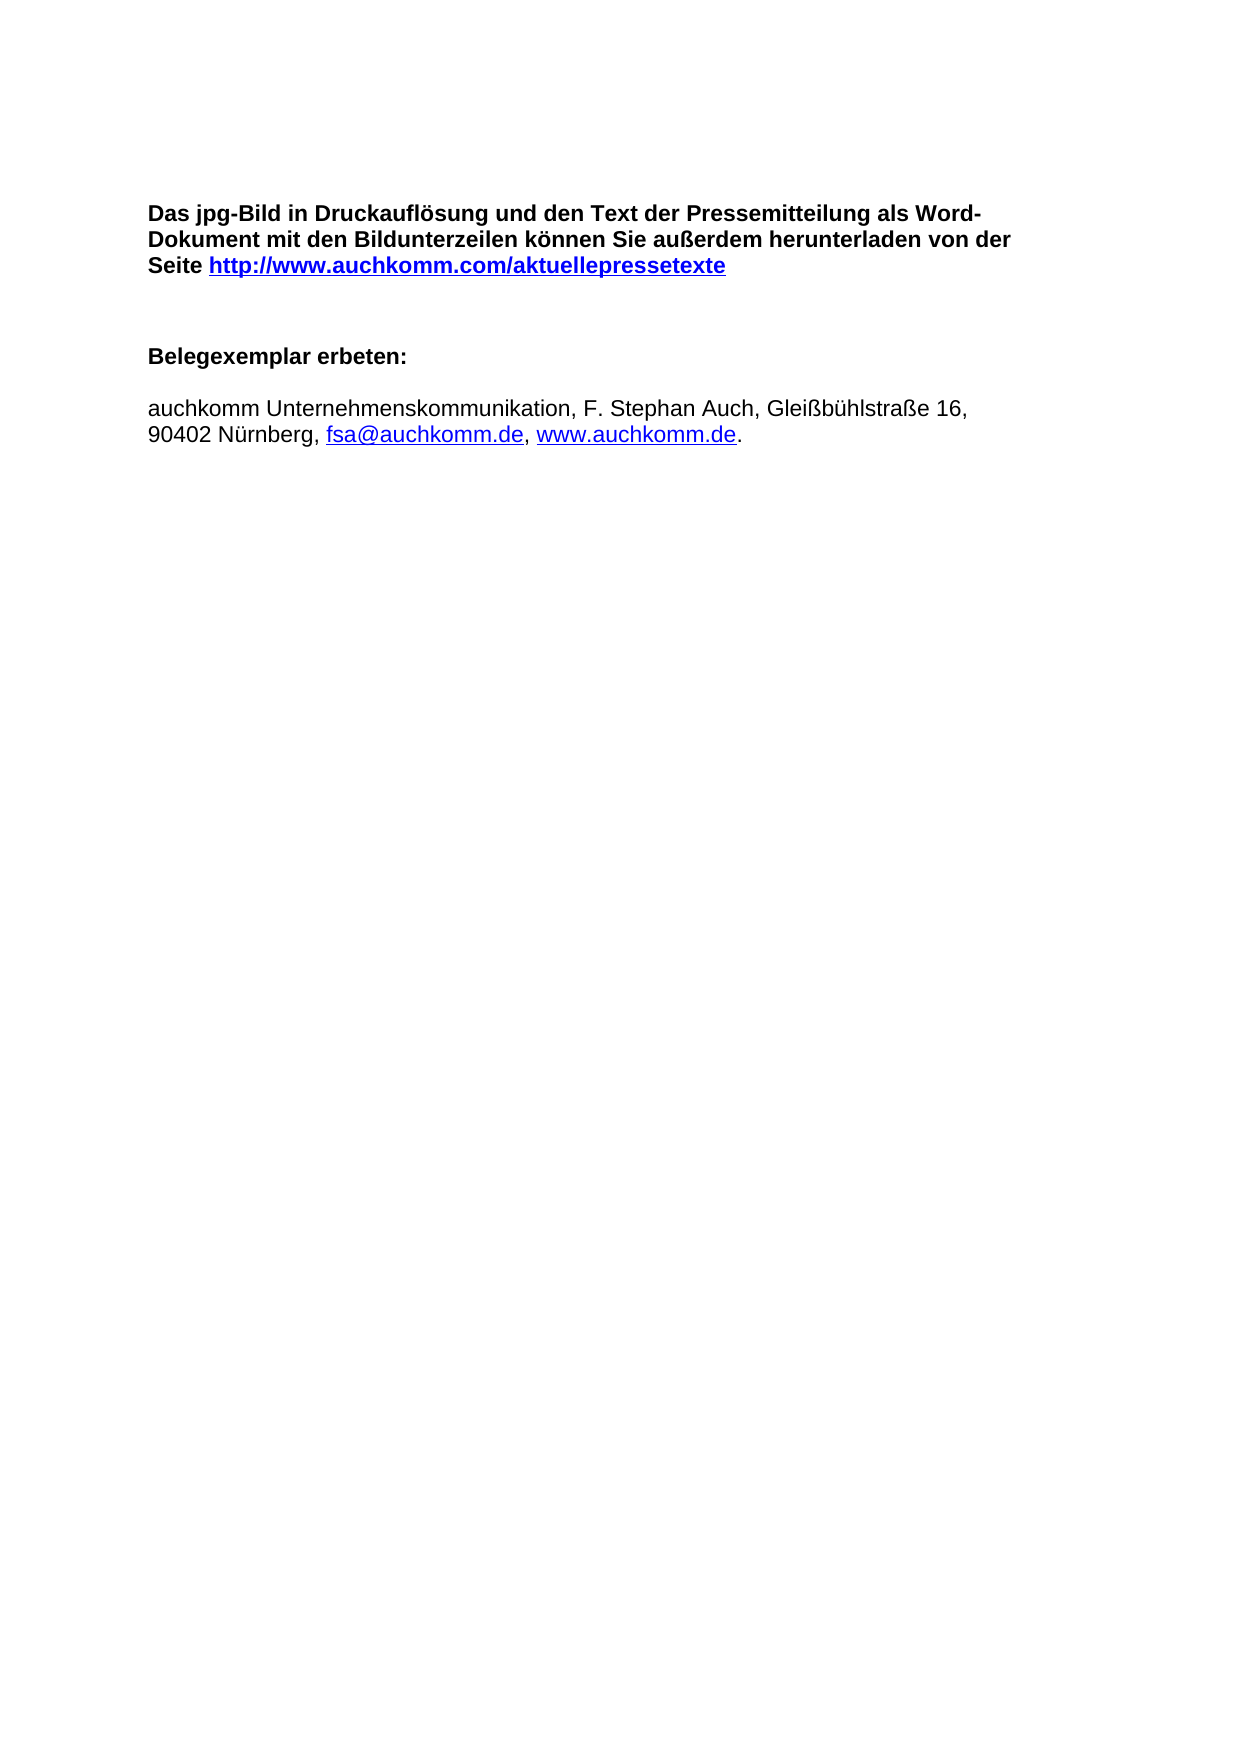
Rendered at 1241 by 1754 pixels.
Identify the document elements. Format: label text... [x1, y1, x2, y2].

text auchkomm Unternehmenskommunikation, F. Stephan Auch, Gleißbühlstraße 16, 90402 Nürnberg, fsa@auchkomm.de, www.auchkomm.de. [148, 395, 1093, 448]
text Das jpg-Bild in Druckauflösung und den Text der Pressemitteilung als Word-Dokument mit den Bildunterzeilen können Sie außerdem herunterladen von der Seite http://www.auchkomm.com/aktuellepressetexte [148, 199, 1093, 279]
text Belegexemplar erbeten: [148, 343, 1093, 369]
